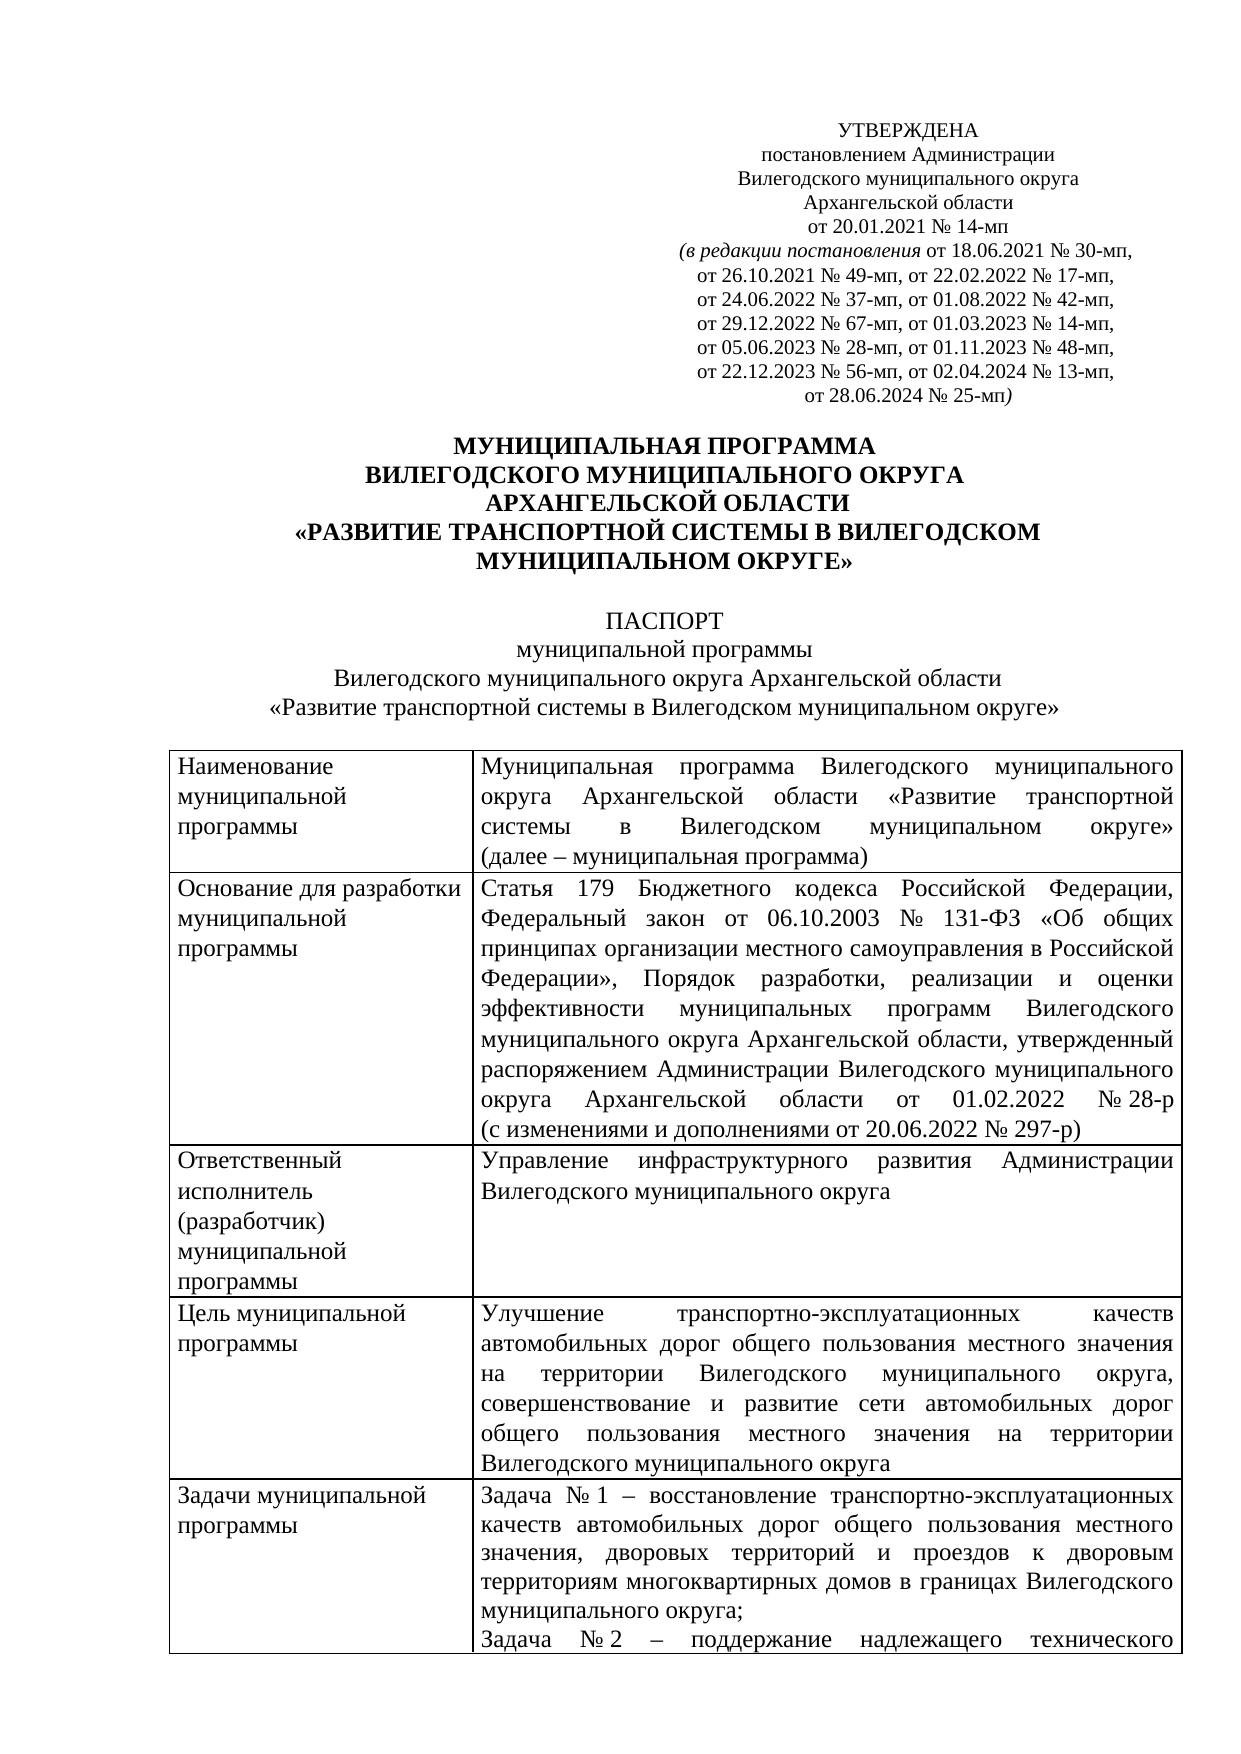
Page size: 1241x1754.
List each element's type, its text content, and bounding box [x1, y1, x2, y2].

text муниципальной программы [177, 634, 1152, 663]
table_cell Статья 179 Бюджетного кодекса Российской Федерации, Федеральный закон от 06.10.2003 № 131-ФЗ «Об общих принципах организации местного самоуправления в Российской Федерации», Порядок разработки, реализации и оценки эффективности муниципальных программ Вилегодского муниципального округа Архангельской области, утвержденный распоряжением Администрации Вилегодского муниципального округа Архангельской области от 01.02.2022 № 28-р (с изменениями и дополнениями от 20.06.2022 № 297-р) [474, 873, 1181, 1144]
text «Развитие транспортной системы в Вилегодском муниципальном округе» [177, 692, 1152, 721]
table_cell Основание для разработки муниципальной программы [170, 873, 472, 1144]
table_cell Улучшение транспортно-эксплуатационных качеств автомобильных дорог общего пользования местного значения на территории Вилегодского муниципального округа, совершенствование и развитие сети автомобильных дорог общего пользования местного значения на территории Вилегодского муниципального округа [474, 1298, 1181, 1478]
text МУНИЦИПАЛЬНАЯ ПРОГРАММА [177, 431, 1152, 460]
text Архангельской области [664, 190, 1152, 214]
table_header Муниципальная программа Вилегодского муниципального округа Архангельской области «Развитие транспортной системы в Вилегодском муниципальном округе» (далее – муниципальная программа) [474, 751, 1181, 872]
text постановлением Администрации [664, 142, 1152, 166]
text «РАЗВИТИЕ ТРАНСПОРТНОЙ СИСТЕМЫ В ВИЛЕГОДСКОМ МУНИЦИПАЛЬНОМ ОКРУГЕ» [177, 517, 1152, 575]
text Вилегодского муниципального округа Архангельской области [177, 663, 1152, 692]
table_cell Управление инфраструктурного развития Администрации Вилегодского муниципального округа [474, 1146, 1181, 1296]
text ВИЛЕГОДСКОГО МУНИЦИПАЛЬНОГО ОКРУГА [177, 460, 1152, 488]
text Вилегодского муниципального округа [664, 166, 1152, 190]
text от 20.01.2021 № 14-мп (в редакции постановления от 18.06.2021 № 30-мп, от 26.10.2021 № 49-мп, от 22.02.2022 № 17-мп, от 24.06.2022 № 37-мп, от 01.08.2022 № 42-мп, от 29.12.2022 № 67-мп, от 01.03.2023 № 14-мп, от 05.06.2023 № 28-мп, от 01.11.2023 № 48-мп, от 22.12.2023 № 56-мп, от 02.04.2024 № 13-мп, от 28.06.2024 № 25-мп) [664, 214, 1152, 407]
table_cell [474, 1480, 1181, 1652]
text ПАСПОРТ [177, 606, 1152, 634]
table_cell Цель муниципальной программы [170, 1298, 472, 1478]
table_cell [170, 1480, 472, 1652]
text АРХАНГЕЛЬСКОЙ ОБЛАСТИ [177, 488, 1152, 517]
text УТВЕРЖДЕНА [664, 118, 1152, 142]
table_header Наименование муниципальной программы [170, 751, 472, 872]
table_cell Ответственный исполнитель (разработчик) муниципальной программы [170, 1146, 472, 1296]
